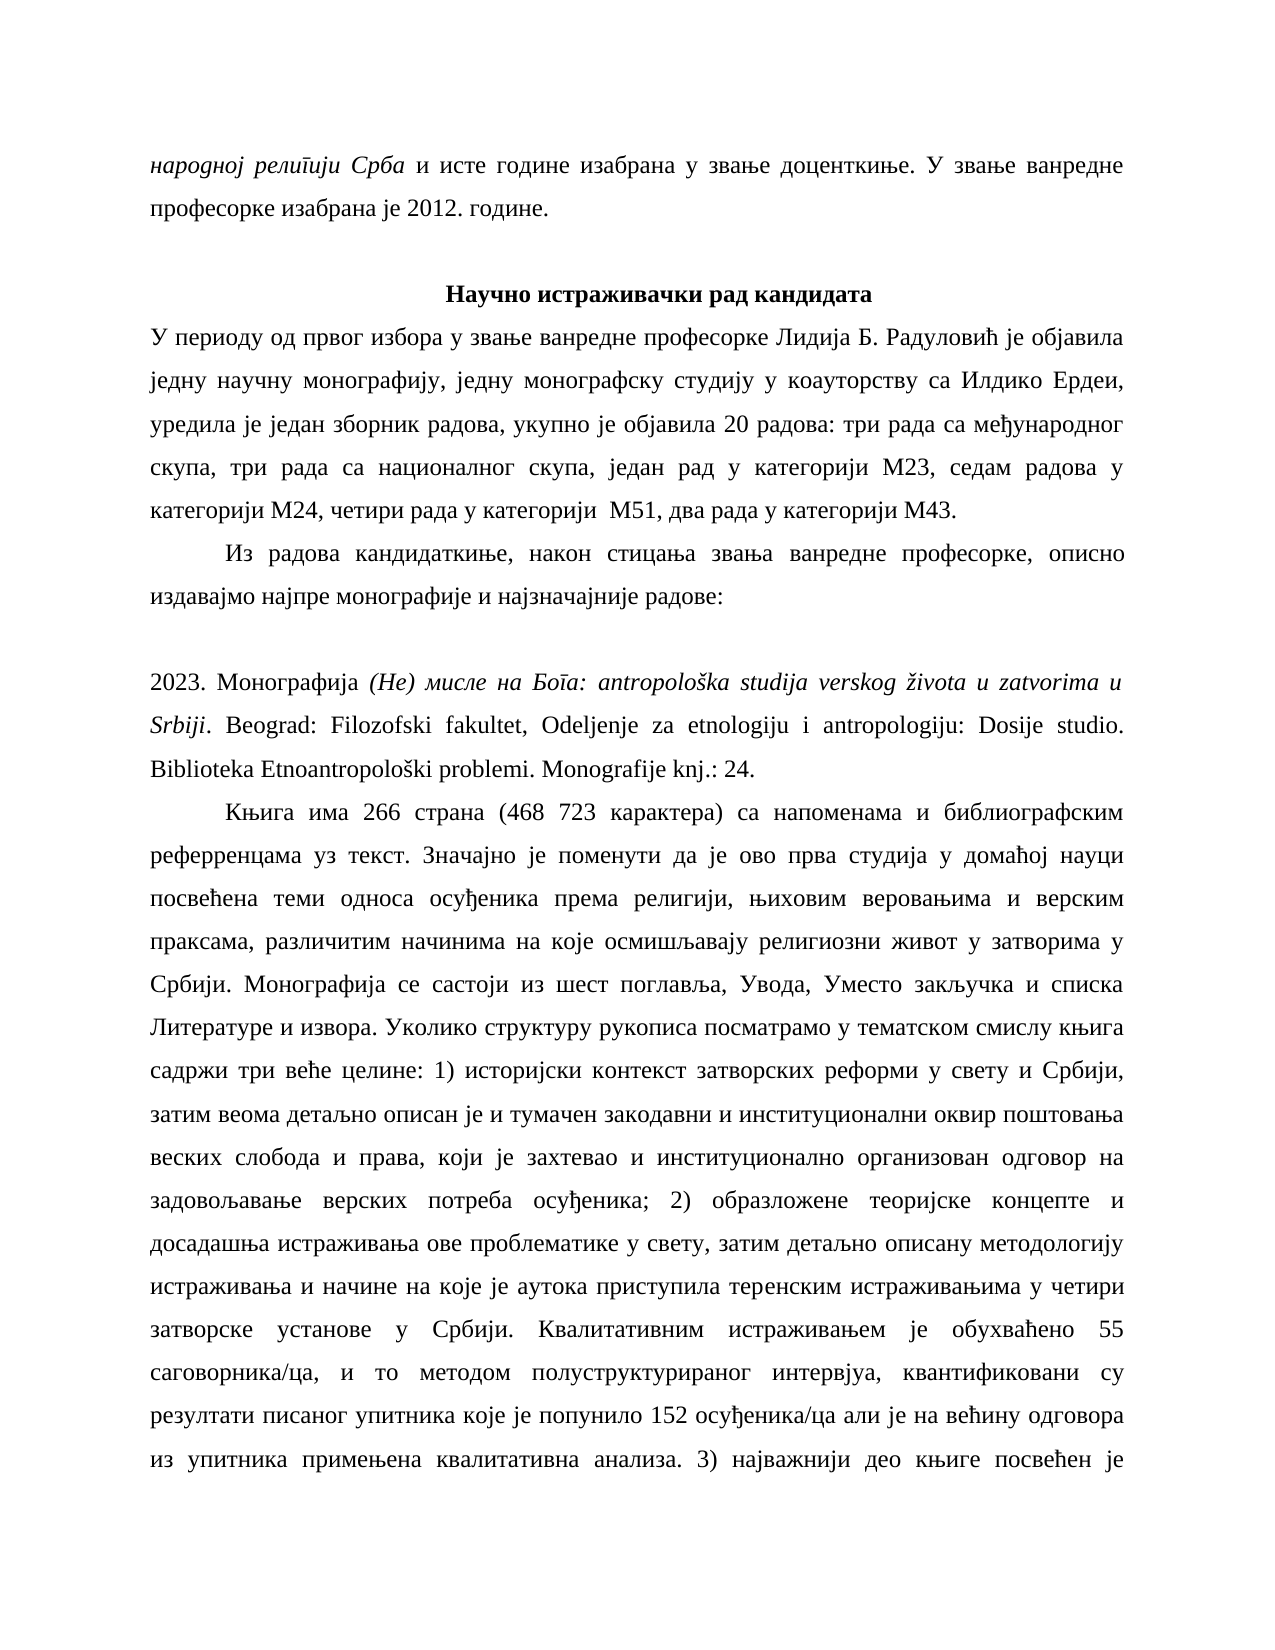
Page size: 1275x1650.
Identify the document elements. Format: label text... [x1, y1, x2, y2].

text Научно истраживачки рад кандидата [445, 279, 1125, 308]
text Из радова кандидаткиње, након стицања звања ванредне професорке, описно издавајмо најпре монографије и најзначајније радове: [150, 538, 1125, 610]
text 2023. Монографија (Не) мисле на Бога: antropološka studija verskog života u zatvorima u Srbiji. Beograd: Filozofski fakultet, Odeljenje za etnologiju i antropologiju: Dosije studio. Biblioteka Etnoantropološki problemi. Monografije knj.: 24. [150, 667, 1125, 782]
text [150, 150, 1125, 222]
text У периоду од првог избора у звање ванредне професорке Лидија Б. Радуловић је објавила једну научну монографију, једну монографску студију у коауторству са Илдико Ердеи, уредила је један зборник радова, укупно је објавила 20 радова: три рада са међународног скупа, три рада са националног скупа, један рад у категорији М23, седам радова у категорији М24, четири рада у категорији М51, два рада у категорији М43. [150, 322, 1125, 524]
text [150, 797, 1125, 1472]
